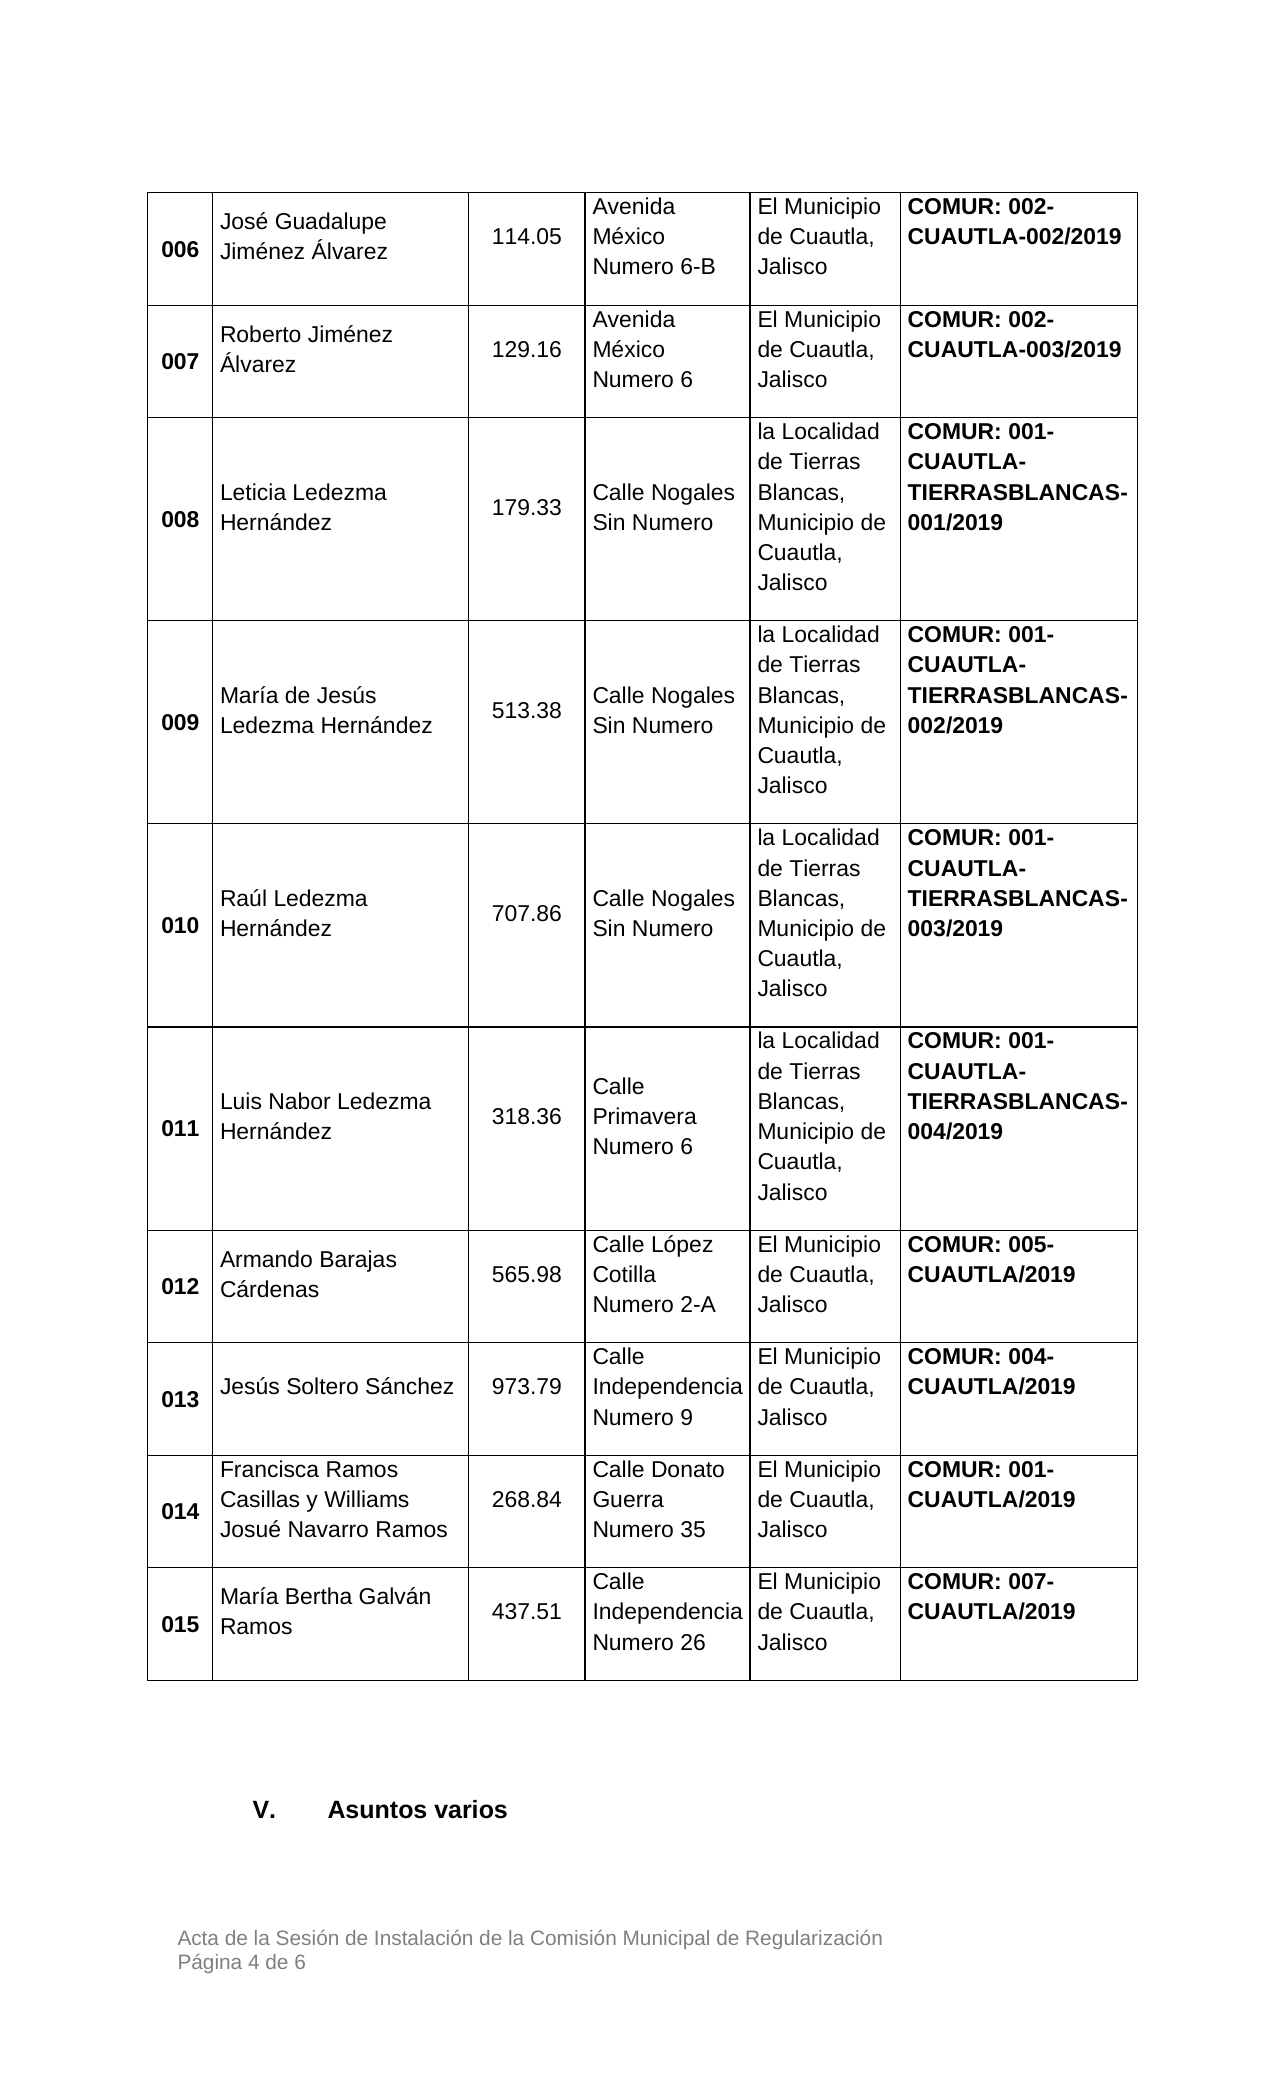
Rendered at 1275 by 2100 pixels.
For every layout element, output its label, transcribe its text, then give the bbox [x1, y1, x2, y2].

table_cell Armando Barajas Cárdenas [213, 1231, 468, 1342]
table_cell Roberto Jiménez Álvarez [213, 306, 468, 417]
table_cell 007 [148, 306, 212, 417]
table_cell Calle Nogales Sin Numero [586, 824, 749, 1026]
table_cell 437.51 [469, 1568, 584, 1679]
table_cell El Municipio de Cuautla, Jalisco [751, 1568, 900, 1679]
table_cell El Municipio de Cuautla, Jalisco [751, 306, 900, 417]
table_cell 013 [148, 1343, 212, 1454]
table_cell COMUR: 007-CUAUTLA/2019 [901, 1568, 1137, 1679]
table_cell COMUR: 004-CUAUTLA/2019 [901, 1343, 1137, 1454]
table_cell 011 [148, 1028, 212, 1229]
table_cell 014 [148, 1456, 212, 1567]
table_cell 318.36 [469, 1028, 584, 1229]
table_cell 015 [148, 1568, 212, 1679]
table_cell 707.86 [469, 824, 584, 1026]
table_cell COMUR: 001-CUAUTLA/2019 [901, 1456, 1137, 1567]
table_cell El Municipio de Cuautla, Jalisco [751, 1456, 900, 1567]
table_cell COMUR: 001-CUAUTLA-TIERRASBLANCAS-002/2019 [901, 621, 1137, 823]
table_cell 565.98 [469, 1231, 584, 1342]
table_cell 012 [148, 1231, 212, 1342]
table_cell Calle Nogales Sin Numero [586, 621, 749, 823]
table_cell Avenida México Numero 6 [586, 306, 749, 417]
table_cell 268.84 [469, 1456, 584, 1567]
table_cell la Localidad de Tierras Blancas, Municipio de Cuautla, Jalisco [751, 418, 900, 620]
table_cell El Municipio de Cuautla, Jalisco [751, 1231, 900, 1342]
table_cell Calle López Cotilla Numero 2-A [586, 1231, 749, 1342]
table_cell 114.05 [469, 193, 584, 304]
table_cell El Municipio de Cuautla, Jalisco [751, 1343, 900, 1454]
table_cell María Bertha Galván Ramos [213, 1568, 468, 1679]
table_cell Calle Independencia Numero 26 [586, 1568, 749, 1679]
table_cell 179.33 [469, 418, 584, 620]
table_cell COMUR: 002-CUAUTLA-003/2019 [901, 306, 1137, 417]
table_cell COMUR: 001-CUAUTLA-TIERRASBLANCAS-001/2019 [901, 418, 1137, 620]
table_cell Raúl Ledezma Hernández [213, 824, 468, 1026]
table_cell Leticia Ledezma Hernández [213, 418, 468, 620]
table_cell Avenida México Numero 6-B [586, 193, 749, 304]
table_cell Francisca Ramos Casillas y Williams Josué Navarro Ramos [213, 1456, 468, 1567]
table_cell la Localidad de Tierras Blancas, Municipio de Cuautla, Jalisco [751, 1028, 900, 1229]
table_cell José Guadalupe Jiménez Álvarez [213, 193, 468, 304]
table_cell Jesús Soltero Sánchez [213, 1343, 468, 1454]
table_cell Calle Nogales Sin Numero [586, 418, 749, 620]
table_cell María de Jesús Ledezma Hernández [213, 621, 468, 823]
table_cell 010 [148, 824, 212, 1026]
table_cell la Localidad de Tierras Blancas, Municipio de Cuautla, Jalisco [751, 824, 900, 1026]
table_cell COMUR: 001-CUAUTLA-TIERRASBLANCAS-003/2019 [901, 824, 1137, 1026]
table_cell COMUR: 002-CUAUTLA-002/2019 [901, 193, 1137, 304]
table_cell Calle Donato Guerra Numero 35 [586, 1456, 749, 1567]
table_cell 009 [148, 621, 212, 823]
table_cell 973.79 [469, 1343, 584, 1454]
table_cell COMUR: 005-CUAUTLA/2019 [901, 1231, 1137, 1342]
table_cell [751, 193, 900, 304]
table_cell 513.38 [469, 621, 584, 823]
table_cell 008 [148, 418, 212, 620]
table_cell la Localidad de Tierras Blancas, Municipio de Cuautla, Jalisco [751, 621, 900, 823]
table_cell Luis Nabor Ledezma Hernández [213, 1028, 468, 1229]
table_cell COMUR: 001-CUAUTLA-TIERRASBLANCAS-004/2019 [901, 1028, 1137, 1229]
table_cell Calle Primavera Numero 6 [586, 1028, 749, 1229]
list Asuntos varios [252, 1796, 1098, 1824]
table_cell Calle Independencia Numero 9 [586, 1343, 749, 1454]
table_cell 006 [148, 193, 212, 304]
table_cell 129.16 [469, 306, 584, 417]
